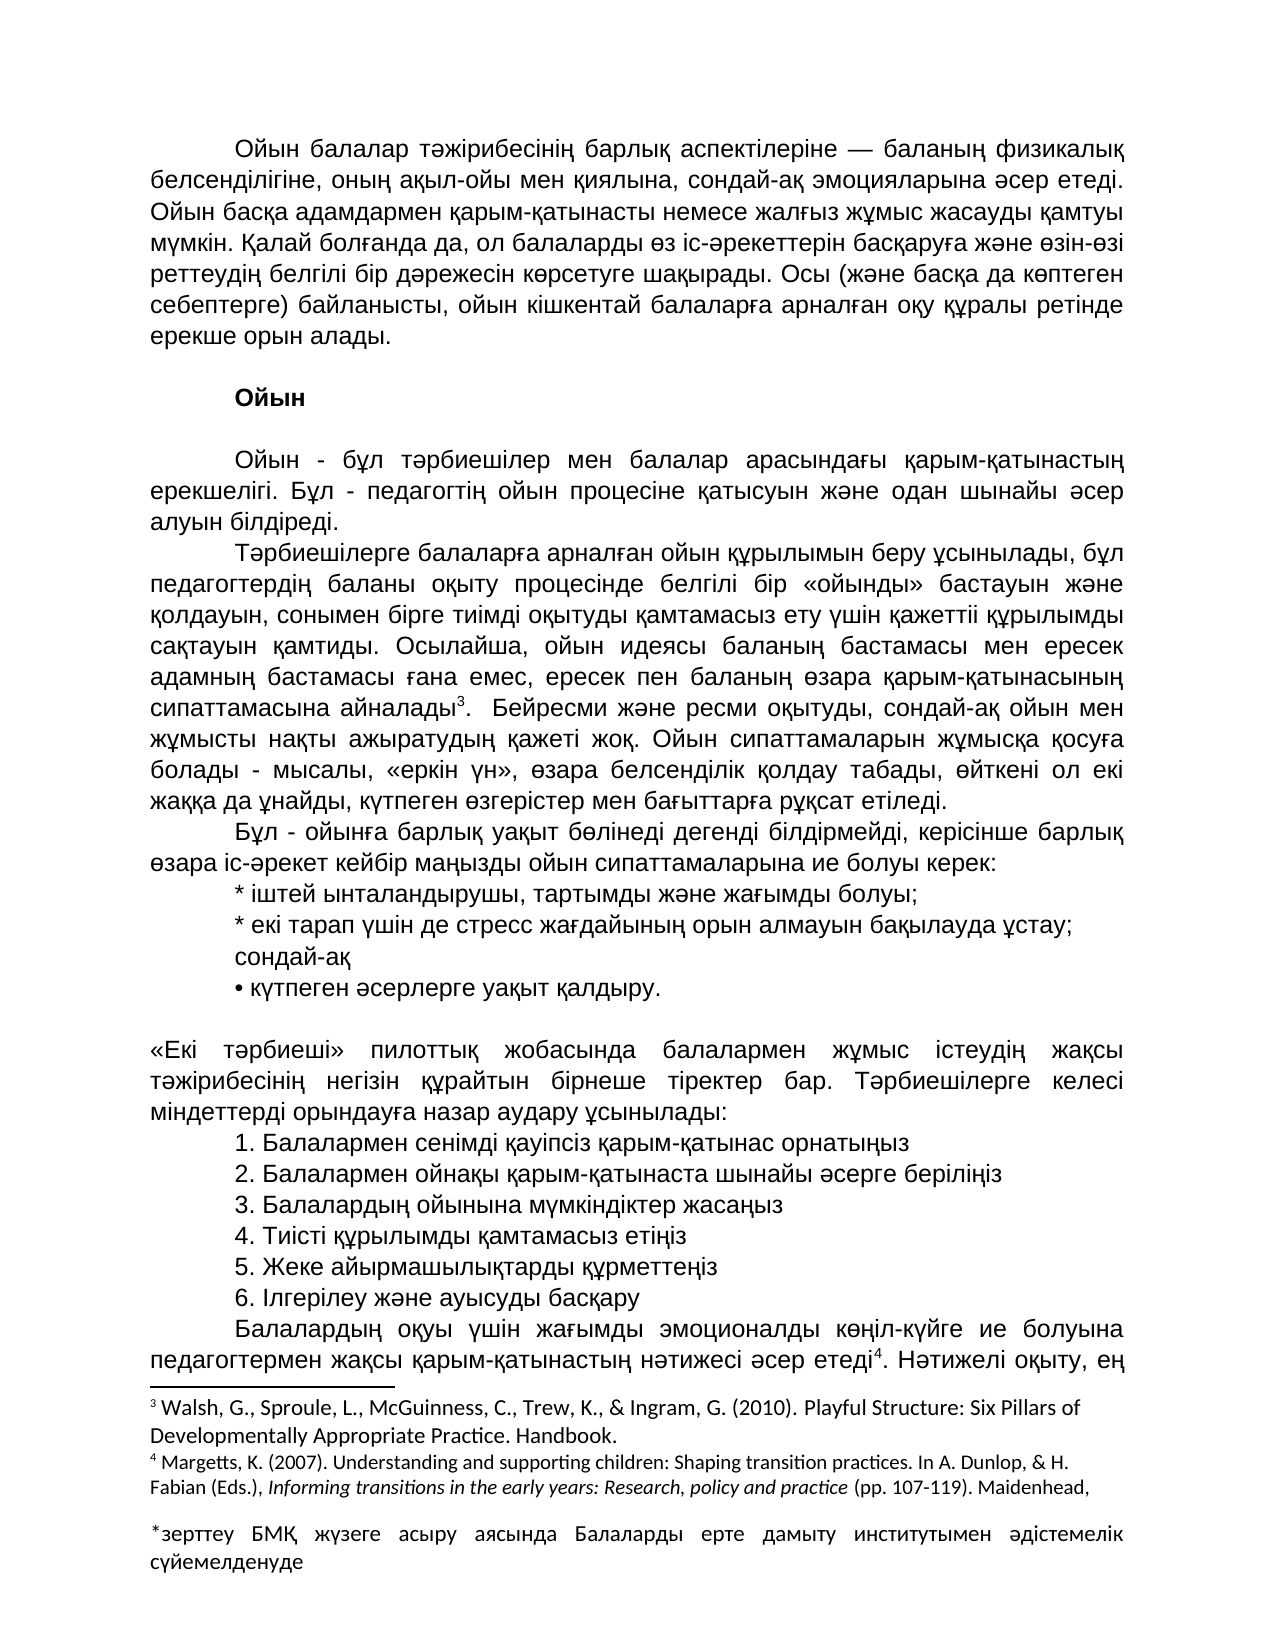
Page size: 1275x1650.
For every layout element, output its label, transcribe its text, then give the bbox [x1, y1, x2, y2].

text * екі тарап үшін де стресс жағдайының орын алмауын бақылауда ұстау; [150, 911, 1125, 939]
text «Екі тәрбиеші» пилоттық жобасында балалармен жұмыс істеудің жақсы тәжірибесінің негізін құрайтын бірнеше тіректер бар. Тәрбиешілерге келесі міндеттерді орындауға назар аудару ұсынылады: [150, 1035, 1125, 1126]
text 2. Балалармен ойнақы қарым-қатынаста шынайы әсерге беріліңіз [150, 1159, 1125, 1188]
text Бұл - ойынға барлық уақыт бөлінеді дегенді білдірмейді, керісінше барлық өзара іс-әрекет кейбір маңызды ойын сипаттамаларына ие болуы керек: [150, 817, 1125, 877]
text 4. Тиісті құрылымды қамтамасыз етіңіз [150, 1221, 1125, 1250]
text Тәрбиешілерге балаларға арналған ойын құрылымын беру ұсынылады, бұл педагогтердің баланы оқыту процесінде белгілі бір «ойынды» бастауын және қолдауын, сонымен бірге тиімді оқытуды қамтамасыз ету үшін қажеттіі құрылымды сақтауын қамтиды. Осылайша, ойын идеясы баланың бастамасы мен ересек адамның бастамасы ғана емес, ересек пен баланың өзара қарым-қатынасының сипаттамасына айналады. Бейресми және ресми оқытуды, сондай-ақ ойын мен жұмысты нақты ажыратудың қажеті жоқ. Ойын сипаттамаларын жұмысқа қосуға болады - мысалы, «еркін үн», өзара белсенділік қолдау табады, өйткені ол екі жаққа да ұнайды, күтпеген өзгерістер мен бағыттарға рұқсат етіледі. [150, 538, 1125, 815]
text 6. Ілгерілеу және ауысуды басқару [150, 1283, 1125, 1312]
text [150, 1314, 1125, 1374]
text 5. Жеке айырмашылықтарды құрметтеңіз [150, 1252, 1125, 1281]
text Ойын [150, 383, 1125, 412]
text Ойын - бұл тәрбиешілер мен балалар арасындағы қарым-қатынастың ерекшелігі. Бұл - педагогтің ойын процесіне қатысуын және одан шынайы әсер алуын білдіреді. [150, 445, 1125, 536]
text 3. Балалардың ойынына мүмкіндіктер жасаңыз [150, 1190, 1125, 1219]
text * іштей ынталандырушы, тартымды және жағымды болуы; [150, 879, 1125, 908]
text 1. Балалармен сенімді қауіпсіз қарым-қатынас орнатыңыз [150, 1128, 1125, 1157]
text сондай-ақ [150, 942, 1125, 970]
text • күтпеген әсерлерге уақыт қалдыру. [150, 973, 1125, 1001]
text Ойын балалар тәжірибесінің барлық аспектілеріне — баланың физикалық белсенділігіне, оның ақыл-ойы мен қиялына, сондай-ақ эмоцияларына әсер етеді. Ойын басқа адамдармен қарым-қатынасты немесе жалғыз жұмыс жасауды қамтуы мүмкін. Қалай болғанда да, ол балаларды өз іс-әрекеттерін басқаруға және өзін-өзі реттеудің белгілі бір дәрежесін көрсетуге шақырады. Осы (және басқа да көптеген себептерге) байланысты, ойын кішкентай балаларға арналған оқу құралы ретінде ерекше орын алады. [150, 134, 1125, 349]
